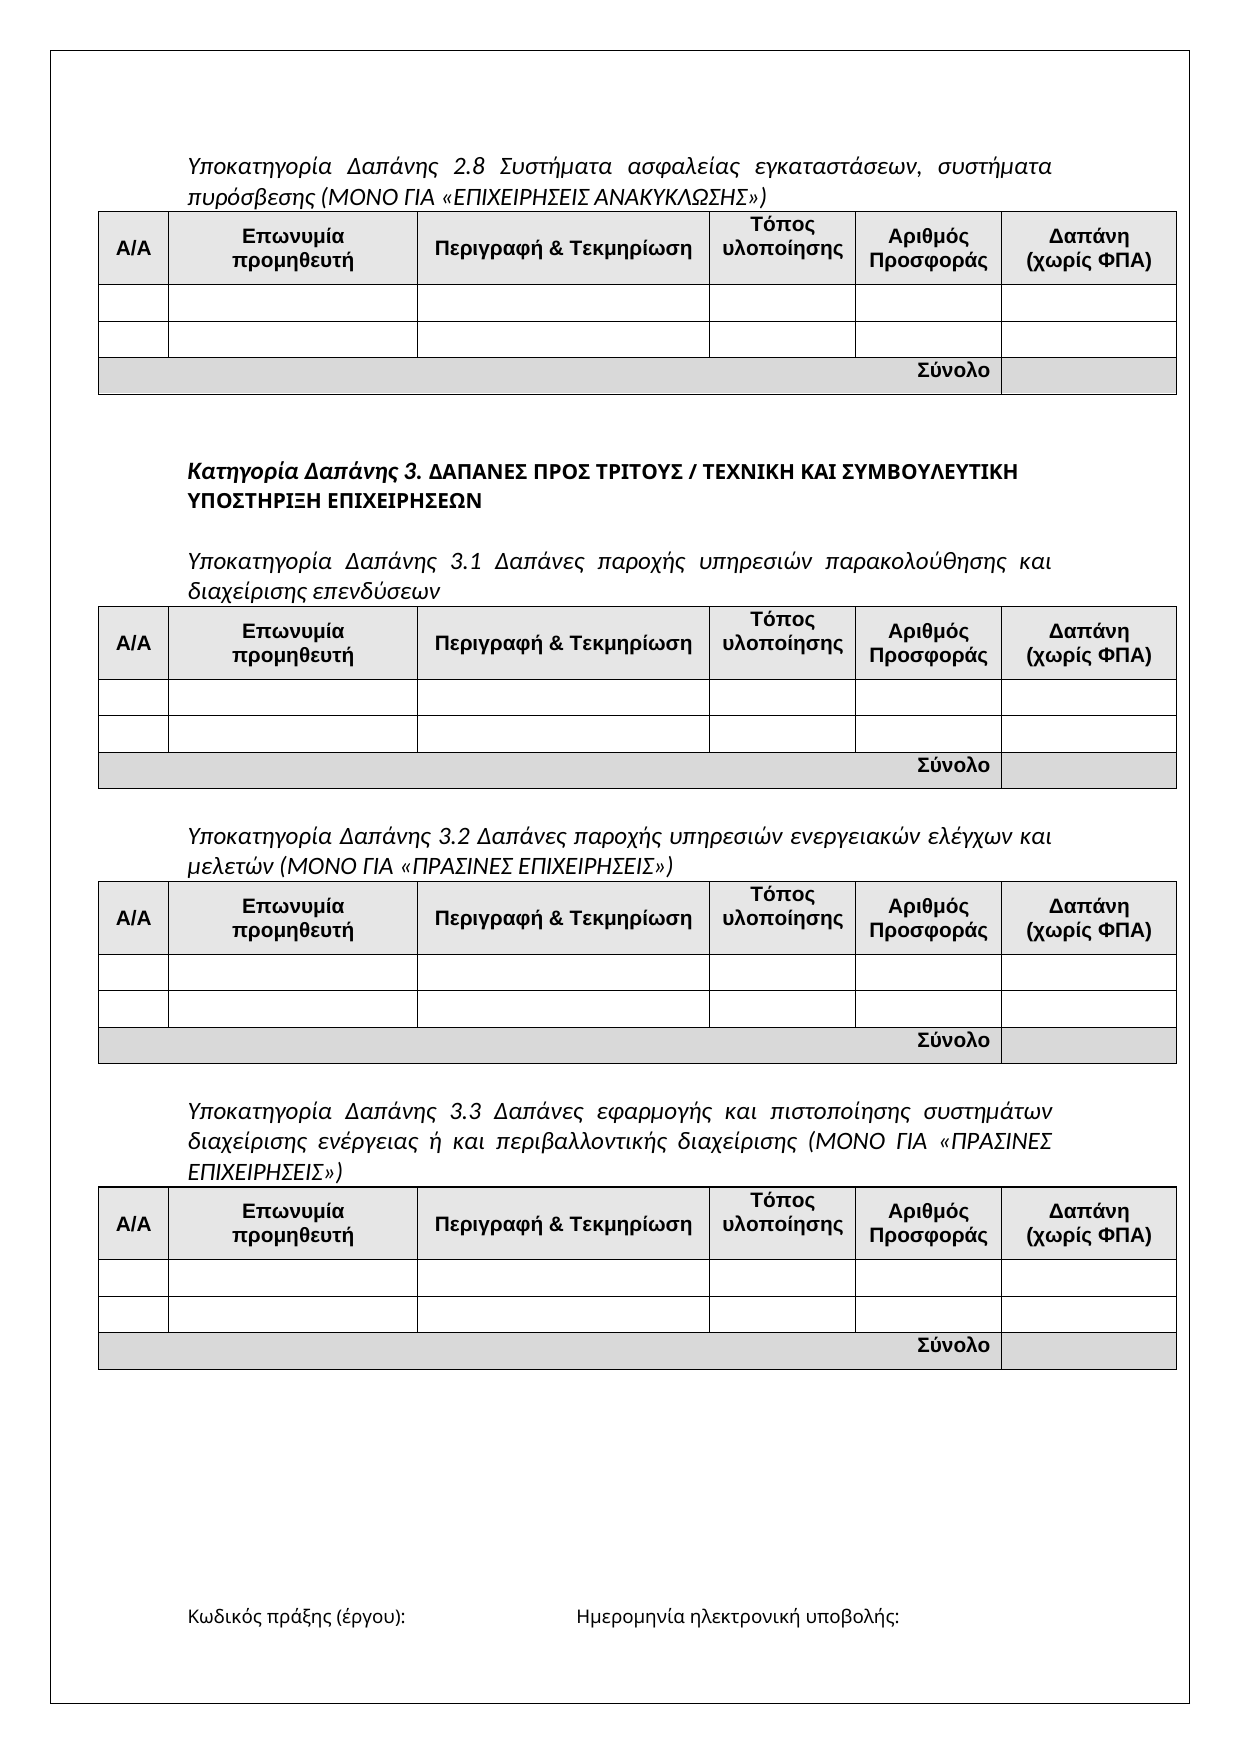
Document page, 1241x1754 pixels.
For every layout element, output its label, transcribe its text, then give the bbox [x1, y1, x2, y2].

table_cell [418, 1297, 709, 1332]
table_header Επωνυμία προμηθευτή [169, 882, 417, 954]
table_cell [418, 285, 709, 321]
table_cell [710, 1260, 855, 1296]
table_header Αριθμός Προσφοράς [856, 1188, 1001, 1259]
table_header Επωνυμία προμηθευτή [169, 1188, 417, 1259]
table_cell [418, 991, 709, 1027]
table_header Τόπος υλοποίησης [710, 882, 855, 954]
table_cell [856, 1297, 1001, 1332]
table_header Α/Α [99, 882, 168, 954]
table_cell [169, 285, 417, 321]
table_cell [99, 285, 168, 321]
table_cell [1002, 285, 1176, 321]
table_header Δαπάνη (χωρίς ΦΠΑ) [1002, 882, 1176, 954]
table_cell [710, 680, 855, 715]
table_header Επωνυμία προμηθευτή [169, 212, 417, 284]
table_header Τόπος υλοποίησης [710, 212, 855, 284]
text Κατηγορία Δαπάνης 3. ΔΑΠΑΝΕΣ ΠΡΟΣ ΤΡΙΤΟΥΣ / ΤΕΧΝΙΚΗ ΚΑΙ ΣΥΜΒΟΥΛΕΥΤΙΚΗ ΥΠΟΣΤΗΡΙΞΗ ΕΠΙΧΕΙΡΗΣΕΩΝ [187, 456, 1053, 514]
table_cell [99, 716, 168, 752]
table_cell [710, 991, 855, 1027]
table_cell Σύνολο [99, 753, 1001, 788]
text Υποκατηγορία Δαπάνης 3.2 Δαπάνες παροχής υπηρεσιών ενεργειακών ελέγχων και μελετών (ΜΟΝΟ ΓΙΑ «ΠΡΑΣΙΝΕΣ ΕΠΙΧΕΙΡΗΣΕΙΣ») [187, 820, 1053, 881]
table_cell [99, 322, 168, 357]
table_cell [1002, 358, 1176, 393]
table_cell [1002, 1028, 1176, 1063]
table_cell [1002, 753, 1176, 788]
table_cell [856, 1260, 1001, 1296]
table_cell [1002, 991, 1176, 1027]
table_header Δαπάνη (χωρίς ΦΠΑ) [1002, 1188, 1176, 1259]
table_cell Σύνολο [99, 1028, 1001, 1063]
table_cell [1002, 680, 1176, 715]
table_cell [169, 991, 417, 1027]
table_cell [1002, 322, 1176, 357]
table_cell [856, 680, 1001, 715]
table_header Περιγραφή & Τεκμηρίωση [418, 1188, 709, 1259]
table_cell [99, 955, 168, 990]
table_cell [169, 1260, 417, 1296]
text Υποκατηγορία Δαπάνης 3.3 Δαπάνες εφαρμογής και πιστοποίησης συστημάτων διαχείρισης ενέργειας ή και περιβαλλοντικής διαχείρισης (ΜΟΝΟ ΓΙΑ «ΠΡΑΣΙΝΕΣ ΕΠΙΧΕΙΡΗΣΕΙΣ») [187, 1095, 1053, 1186]
table_cell [1002, 716, 1176, 752]
table_cell [856, 322, 1001, 357]
table_header Τόπος υλοποίησης [710, 1188, 855, 1259]
table_cell [710, 1297, 855, 1332]
table_header Αριθμός Προσφοράς [856, 607, 1001, 679]
table_header Αριθμός Προσφοράς [856, 212, 1001, 284]
table_cell [710, 955, 855, 990]
table_cell [418, 680, 709, 715]
table_header Α/Α [99, 607, 168, 679]
table_cell [99, 1260, 168, 1296]
table_cell [169, 322, 417, 357]
table_cell [169, 955, 417, 990]
table_cell [856, 991, 1001, 1027]
table_cell [1002, 1333, 1176, 1369]
table_cell [418, 955, 709, 990]
table_header Δαπάνη (χωρίς ΦΠΑ) [1002, 212, 1176, 284]
table_cell [856, 955, 1001, 990]
table_cell [710, 716, 855, 752]
table_header Επωνυμία προμηθευτή [169, 607, 417, 679]
table_cell [710, 285, 855, 321]
table_cell [418, 322, 709, 357]
table_header Δαπάνη (χωρίς ΦΠΑ) [1002, 607, 1176, 679]
table_header Τόπος υλοποίησης [710, 607, 855, 679]
table_header Α/Α [99, 1188, 168, 1259]
table_header Α/Α [99, 212, 168, 284]
table_header Περιγραφή & Τεκμηρίωση [418, 882, 709, 954]
text Υποκατηγορία Δαπάνης 2.8 Συστήματα ασφαλείας εγκαταστάσεων, συστήματα πυρόσβεσης (ΜΟΝΟ ΓΙΑ «ΕΠΙΧΕΙΡΗΣΕΙΣ ΑΝΑΚΥΚΛΩΣΗΣ») [187, 150, 1053, 211]
table_cell [169, 1297, 417, 1332]
table_cell [418, 716, 709, 752]
table_cell [856, 285, 1001, 321]
table_cell [169, 680, 417, 715]
table_header Αριθμός Προσφοράς [856, 882, 1001, 954]
table_cell [99, 1297, 168, 1332]
table_cell Σύνολο [99, 1333, 1001, 1369]
table_cell Σύνολο [99, 358, 1001, 393]
table_cell [418, 1260, 709, 1296]
table_cell [1002, 1297, 1176, 1332]
text Υποκατηγορία Δαπάνης 3.1 Δαπάνες παροχής υπηρεσιών παρακολούθησης και διαχείρισης επενδύσεων [187, 545, 1053, 606]
table_cell [856, 716, 1001, 752]
table_cell [99, 680, 168, 715]
table_cell [1002, 955, 1176, 990]
table_header Περιγραφή & Τεκμηρίωση [418, 607, 709, 679]
table_cell [169, 716, 417, 752]
table_cell [99, 991, 168, 1027]
table_cell [1002, 1260, 1176, 1296]
table_header Περιγραφή & Τεκμηρίωση [418, 212, 709, 284]
table_cell [710, 322, 855, 357]
